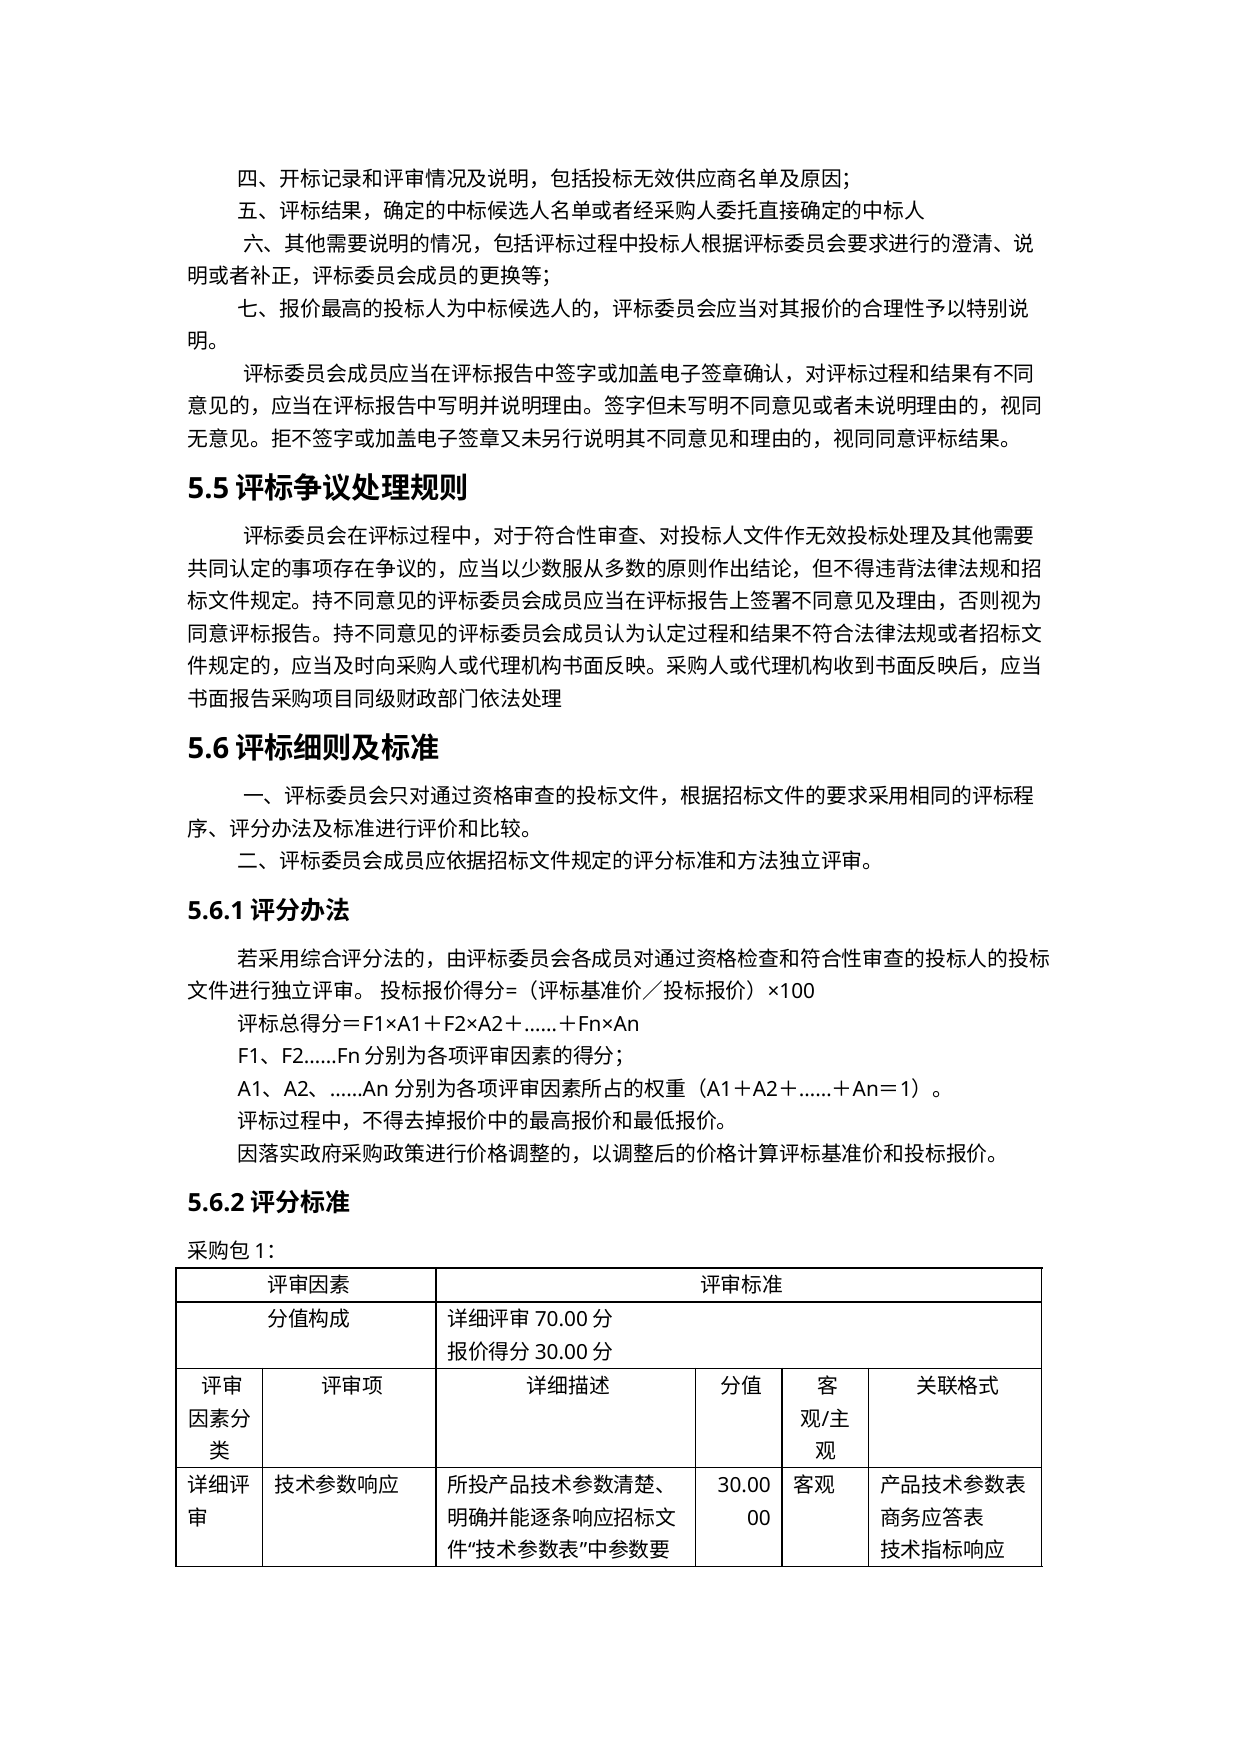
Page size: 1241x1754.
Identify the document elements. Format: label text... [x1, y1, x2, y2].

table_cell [437, 1468, 695, 1566]
table_cell 详细评审70.00分 报价得分30.00分 [437, 1303, 1041, 1368]
table_cell 评审项 [263, 1369, 435, 1467]
table_cell 详细描述 [437, 1369, 695, 1467]
text 五、评标结果，确定的中标候选人名单或者经采购人委托直接确定的中标人 [187, 194, 1053, 227]
text 评标过程中，不得去掉报价中的最高报价和最低报价。 [187, 1104, 1053, 1137]
text 5.5评标争议处理规则 [187, 454, 1053, 519]
text 评标委员会成员应当在评标报告中签字或加盖电子签章确认，对评标过程和结果有不同意见的，应当在评标报告中写明并说明理由。签字但未写明不同意见或者未说明理由的，视同无意见。拒不签字或加盖电子签章又未另行说明其不同意见和理由的，视同同意评标结果。 [187, 357, 1053, 454]
table_cell 客观 [783, 1468, 868, 1566]
text A1、A2、……An 分别为各项评审因素所占的权重（A1＋A2＋……＋An＝1）。 [187, 1072, 1053, 1104]
text 七、报价最高的投标人为中标候选人的，评标委员会应当对其报价的合理性予以特别说明。 [187, 292, 1053, 357]
text 采购包1： [187, 1234, 1053, 1267]
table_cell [869, 1468, 1041, 1566]
text 评标委员会在评标过程中，对于符合性审查、对投标人文件作无效投标处理及其他需要共同认定的事项存在争议的，应当以少数服从多数的原则作出结论，但不得违背法律法规和招标文件规定。持不同意见的评标委员会成员应当在评标报告上签署不同意见及理由，否则视为同意评标报告。持不同意见的评标委员会成员认为认定过程和结果不符合法律法规或者招标文件规定的，应当及时向采购人或代理机构书面反映。采购人或代理机构收到书面反映后，应当书面报告采购项目同级财政部门依法处理 [187, 519, 1053, 714]
table_header 评审因素 [177, 1269, 435, 1301]
text 若采用综合评分法的，由评标委员会各成员对通过资格检查和符合性审查的投标人的投标文件进行独立评审。 投标报价得分=（评标基准价／投标报价）×100 [187, 942, 1053, 1007]
text 评标总得分＝F1×A1＋F2×A2＋……＋Fn×An [187, 1007, 1053, 1039]
table_header 评审标准 [437, 1269, 1041, 1301]
text 因落实政府采购政策进行价格调整的，以调整后的价格计算评标基准价和投标报价。 [187, 1137, 1053, 1169]
text 四、开标记录和评审情况及说明，包括投标无效供应商名单及原因； [187, 162, 1053, 194]
table_cell 关联格式 [869, 1369, 1041, 1467]
text 六、其他需要说明的情况，包括评标过程中投标人根据评标委员会要求进行的澄清、说明或者补正，评标委员会成员的更换等； [187, 227, 1053, 292]
text 5.6评标细则及标准 [187, 714, 1053, 779]
table_cell 分值 [696, 1369, 781, 1467]
text 二、评标委员会成员应依据招标文件规定的评分标准和方法独立评审。 [187, 844, 1053, 877]
text 一、评标委员会只对通过资格审查的投标文件，根据招标文件的要求采用相同的评标程序、评分办法及标准进行评价和比较。 [187, 779, 1053, 844]
table_cell 技术参数响应 [263, 1468, 435, 1566]
text F1、F2……Fn分别为各项评审因素的得分； [187, 1039, 1053, 1072]
text 5.6.1评分办法 [187, 877, 1053, 942]
table_cell 分值构成 [177, 1303, 435, 1368]
table_cell 30.0000 [696, 1468, 781, 1566]
table_cell 评审因素分类 [177, 1369, 262, 1467]
table_cell 详细评审 [177, 1468, 262, 1566]
text 5.6.2评分标准 [187, 1169, 1053, 1234]
table_cell 客观/主观 [783, 1369, 868, 1467]
